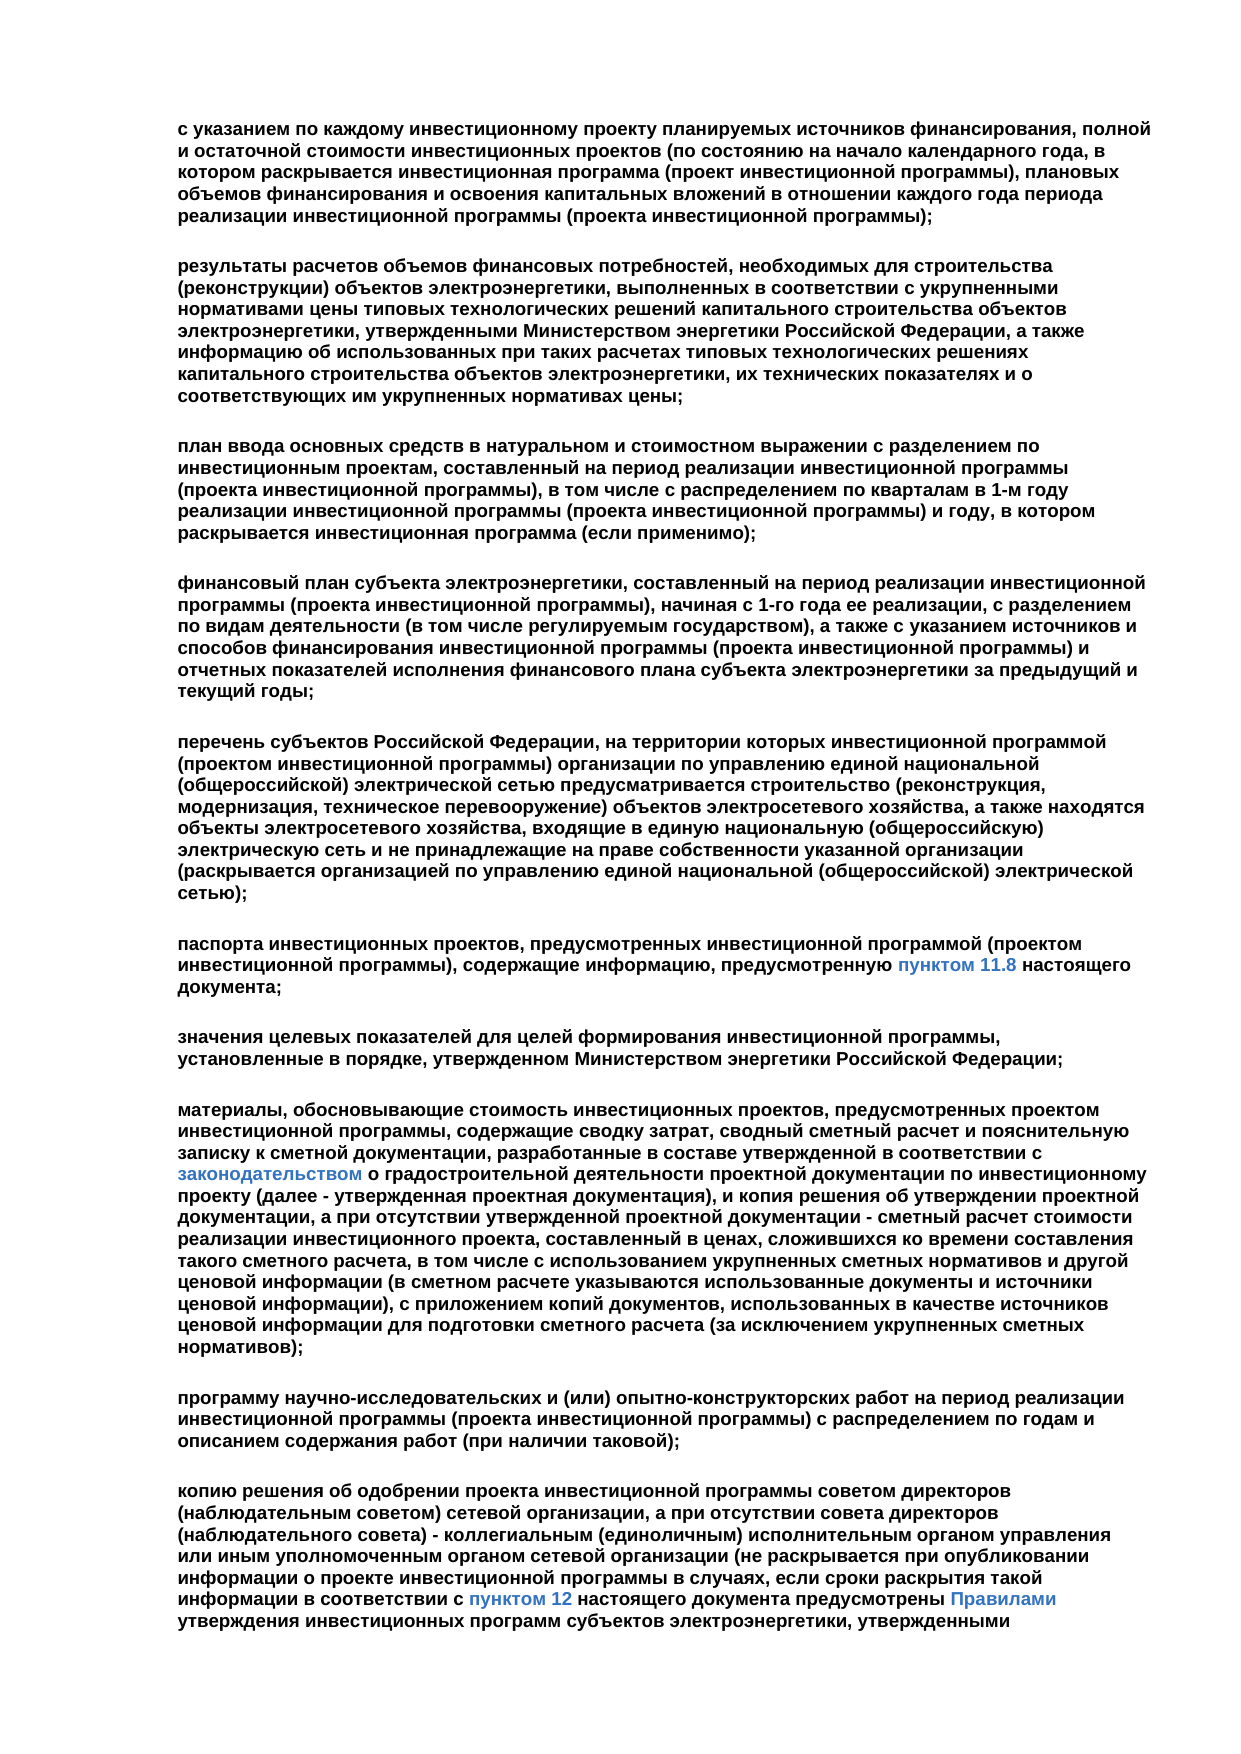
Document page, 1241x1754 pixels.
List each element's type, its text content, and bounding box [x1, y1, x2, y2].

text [177, 1480, 1152, 1631]
text программу научно-исследовательских и (или) опытно-конструкторских работ на период реализации инвестиционной программы (проекта инвестиционной программы) с распределением по годам и описанием содержания работ (при наличии таковой); [177, 1386, 1152, 1451]
text паспорта инвестиционных проектов, предусмотренных инвестиционной программой (проектом инвестиционной программы), содержащие информацию, предусмотренную пунктом 11.8 настоящего документа; [177, 932, 1152, 997]
text результаты расчетов объемов финансовых потребностей, необходимых для строительства (реконструкции) объектов электроэнергетики, выполненных в соответствии с укрупненными нормативами цены типовых технологических решений капитального строительства объектов электроэнергетики, утвержденными Министерством энергетики Российской Федерации, а также информацию об использованных при таких расчетах типовых технологических решениях капитального строительства объектов электроэнергетики, их технических показателях и о соответствующих им укрупненных нормативах цены; [177, 255, 1152, 406]
text материалы, обосновывающие стоимость инвестиционных проектов, предусмотренных проектом инвестиционной программы, содержащие сводку затрат, сводный сметный расчет и пояснительную записку к сметной документации, разработанные в составе утвержденной в соответствии с законодательством о градостроительной деятельности проектной документации по инвестиционному проекту (далее - утвержденная проектная документация), и копия решения об утверждении проектной документации, а при отсутствии утвержденной проектной документации - сметный расчет стоимости реализации инвестиционного проекта, составленный в ценах, сложившихся ко времени составления такого сметного расчета, в том числе с использованием укрупненных сметных нормативов и другой ценовой информации (в сметном расчете указываются использованные документы и источники ценовой информации), с приложением копий документов, использованных в качестве источников ценовой информации для подготовки сметного расчета (за исключением укрупненных сметных нормативов); [177, 1098, 1152, 1357]
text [177, 118, 1152, 226]
text финансовый план субъекта электроэнергетики, составленный на период реализации инвестиционной программы (проекта инвестиционной программы), начиная с 1-го года ее реализации, с разделением по видам деятельности (в том числе регулируемым государством), а также с указанием источников и способов финансирования инвестиционной программы (проекта инвестиционной программы) и отчетных показателей исполнения финансового плана субъекта электроэнергетики за предыдущий и текущий годы; [177, 572, 1152, 702]
text план ввода основных средств в натуральном и стоимостном выражении с разделением по инвестиционным проектам, составленный на период реализации инвестиционной программы (проекта инвестиционной программы), в том числе с распределением по кварталам в 1-м году реализации инвестиционной программы (проекта инвестиционной программы) и году, в котором раскрывается инвестиционная программа (если применимо); [177, 435, 1152, 543]
text значения целевых показателей для целей формирования инвестиционной программы, установленные в порядке, утвержденном Министерством энергетики Российской Федерации; [177, 1026, 1152, 1069]
text перечень субъектов Российской Федерации, на территории которых инвестиционной программой (проектом инвестиционной программы) организации по управлению единой национальной (общероссийской) электрической сетью предусматривается строительство (реконструкция, модернизация, техническое перевооружение) объектов электросетевого хозяйства, а также находятся объекты электросетевого хозяйства, входящие в единую национальную (общероссийскую) электрическую сеть и не принадлежащие на праве собственности указанной организации (раскрывается организацией по управлению единой национальной (общероссийской) электрической сетью); [177, 731, 1152, 903]
